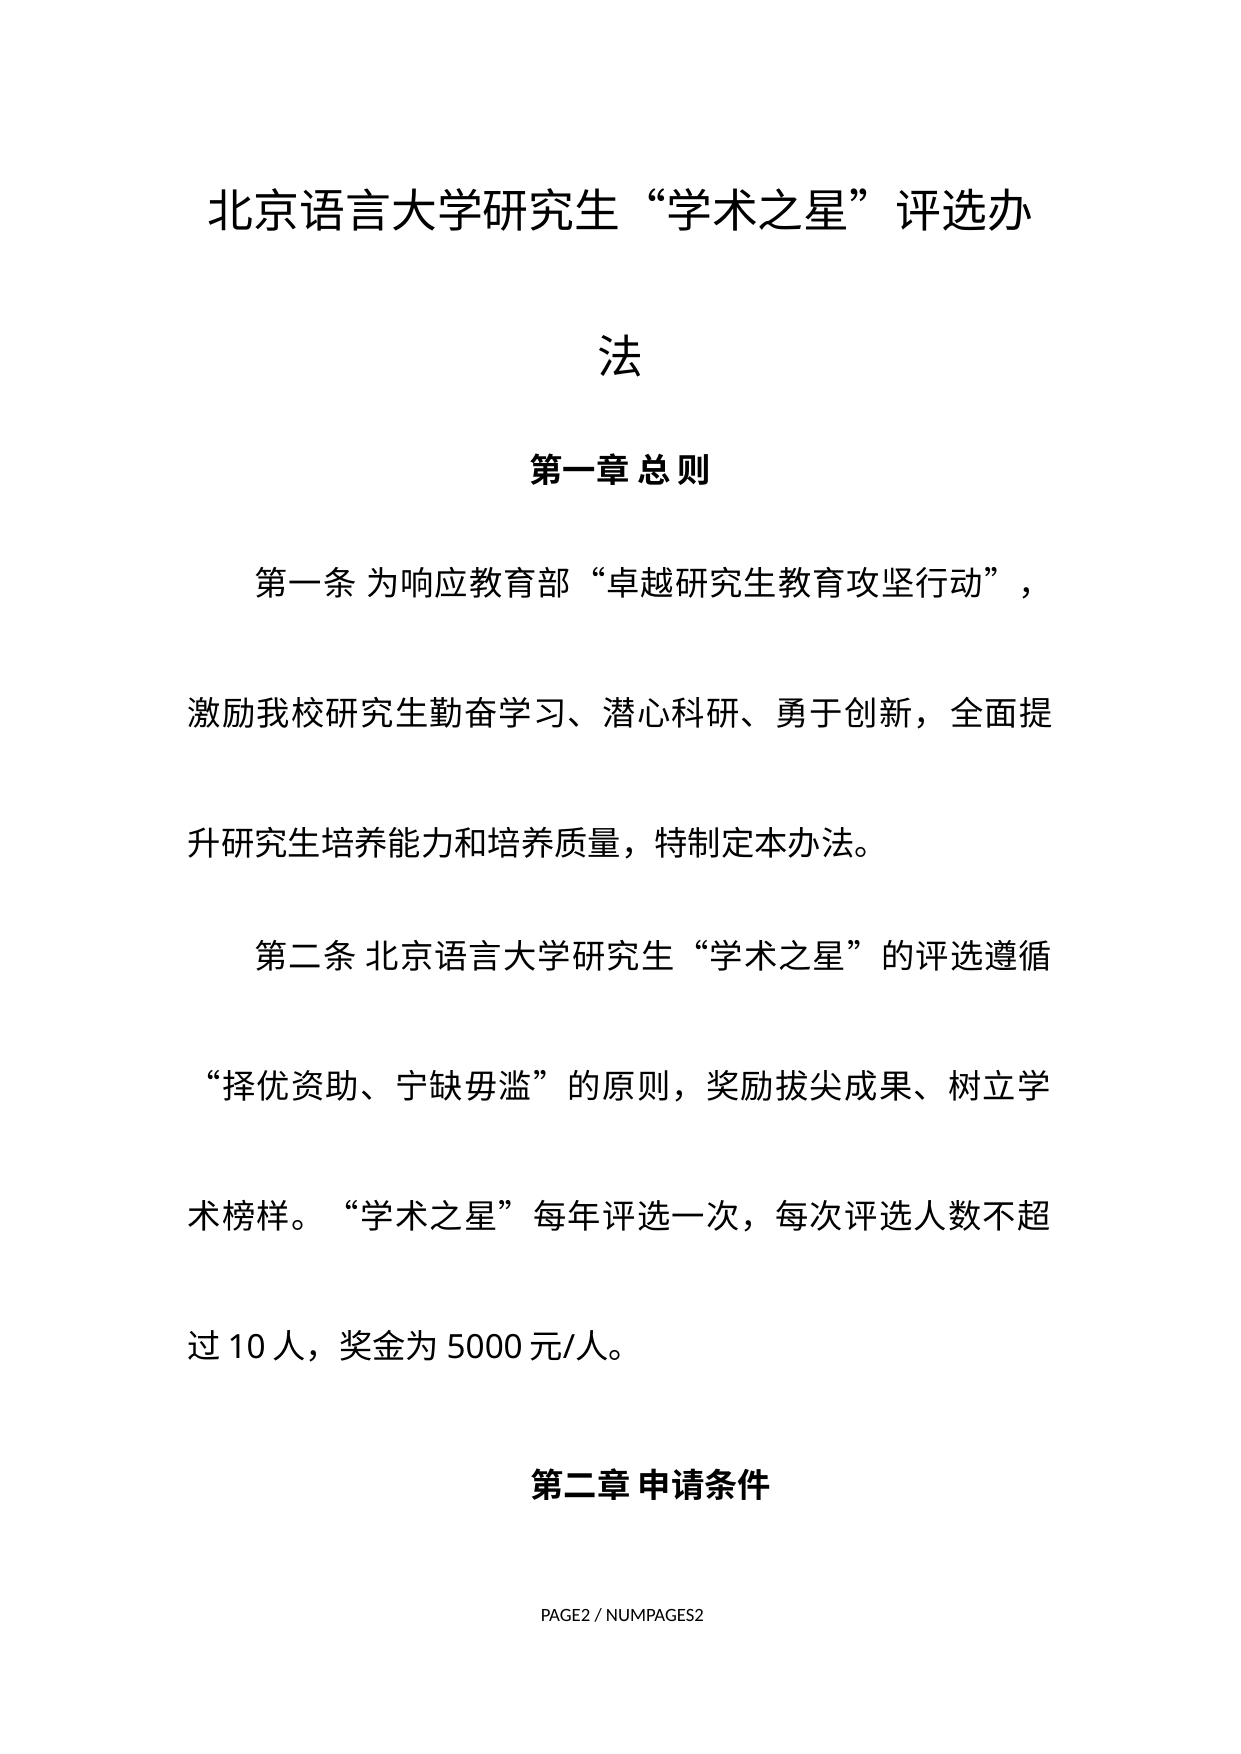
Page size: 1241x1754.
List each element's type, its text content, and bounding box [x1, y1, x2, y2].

text 北京语言大学研究生“学术之星”评选办法 [187, 158, 1053, 402]
text 第二条 北京语言大学研究生“学术之星”的评选遵循 “择优资助、宁缺毋滥”的原则，奖励拔尖成果、树立学术榜样。“学术之星”每年评选一次，每次评选人数不超过10人，奖金为 5000元/人。 [187, 922, 1053, 1377]
text 第一条 为响应教育部“卓越研究生教育攻坚行动”，激励我校研究生勤奋学习、潜心科研、勇于创新，全面提升研究生培养能力和培养质量，特制定本办法。 [187, 549, 1053, 874]
text 第二章 申请条件 [187, 1450, 1053, 1515]
text 第一章 总 则 [187, 435, 1053, 500]
